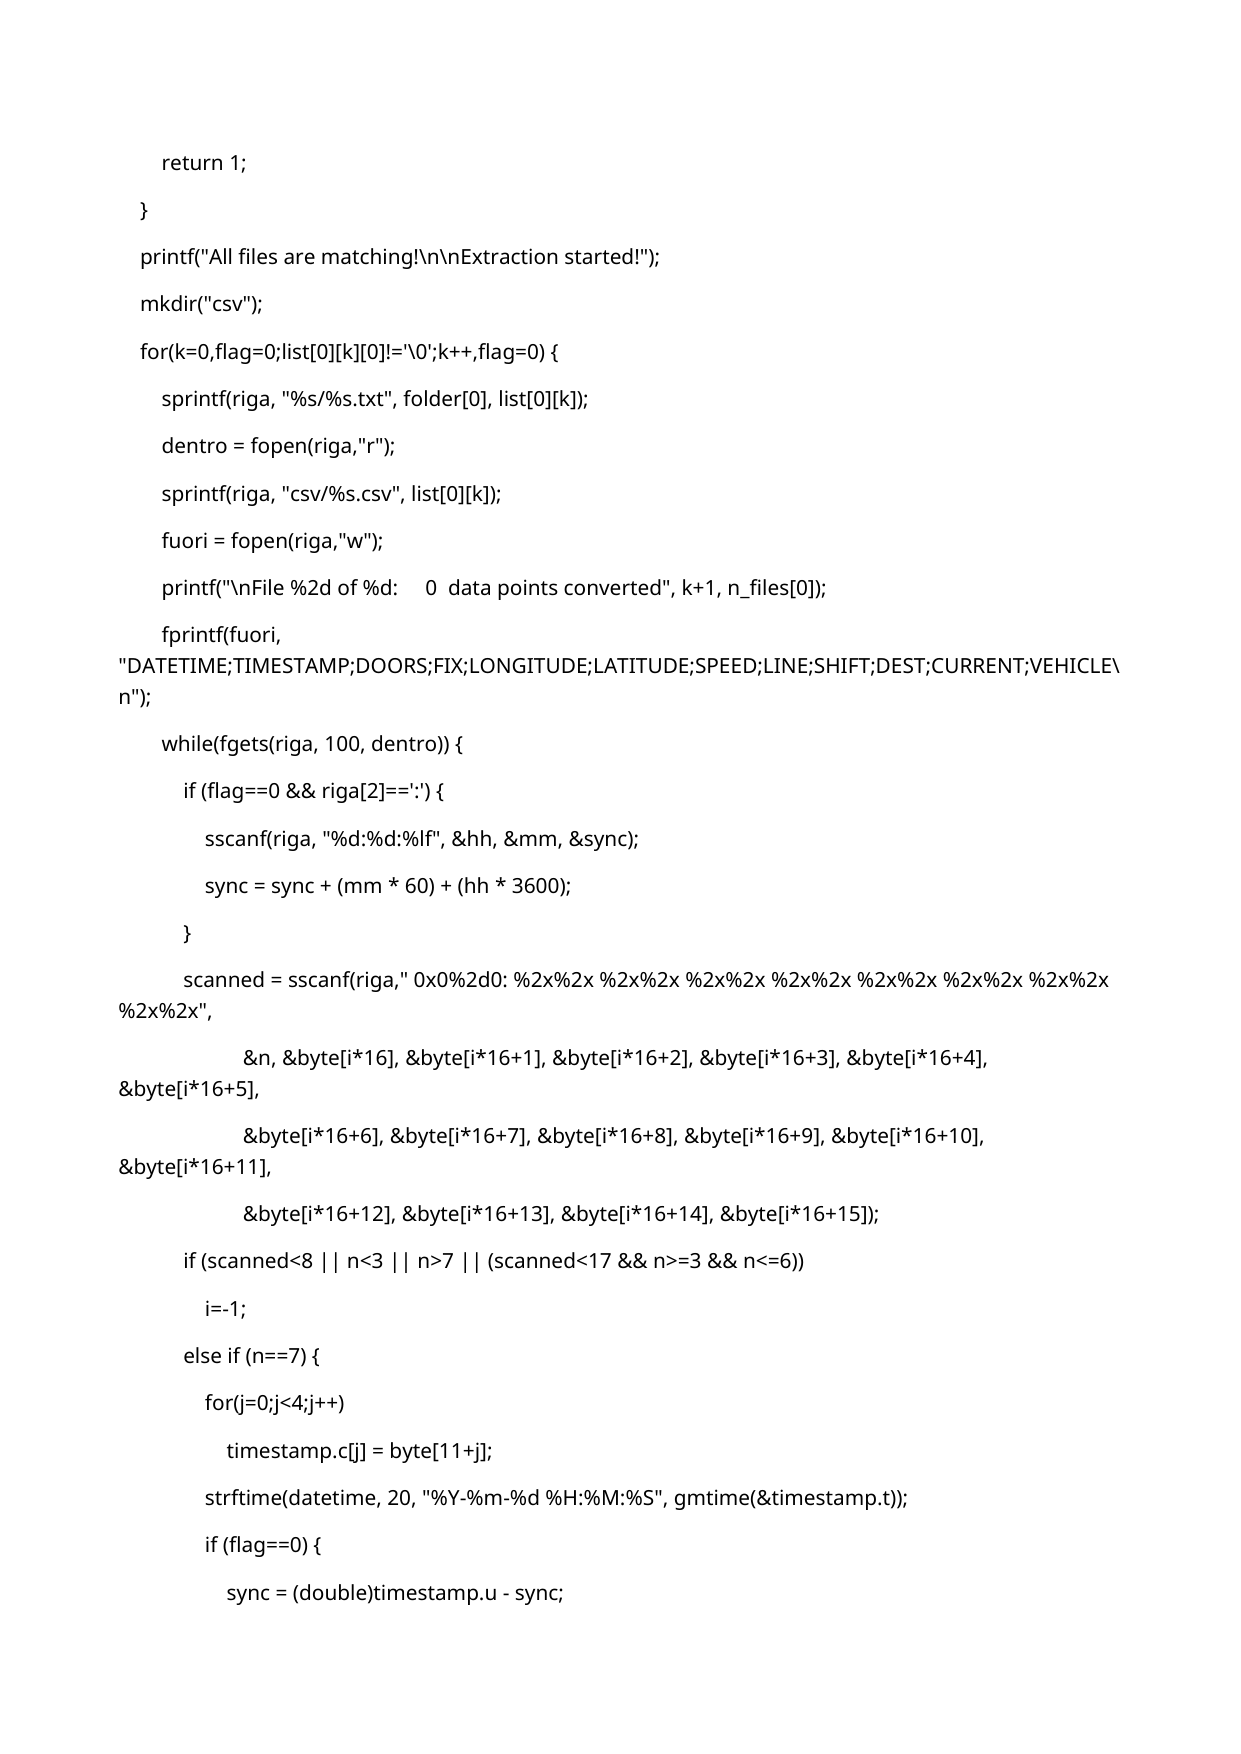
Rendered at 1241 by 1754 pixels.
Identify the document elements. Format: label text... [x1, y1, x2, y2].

text for(k=0,flag=0;list[0][k][0]!='\0';k++,flag=0) { [118, 337, 1122, 365]
text else if (n==7) { [118, 1341, 1122, 1369]
text fprintf(fuori, "DATETIME;TIMESTAMP;DOORS;FIX;LONGITUDE;LATITUDE;SPEED;LINE;SHIFT;DEST;CURRENT;VEHICLE\n"); [118, 621, 1122, 710]
text while(fgets(riga, 100, dentro)) { [118, 729, 1122, 757]
text } [118, 195, 1122, 223]
text if (flag==0 && riga[2]==':') { [118, 776, 1122, 805]
text timestamp.c[j] = byte[11+j]; [118, 1436, 1122, 1464]
text if (flag==0) { [118, 1530, 1122, 1559]
text i=-1; [118, 1294, 1122, 1322]
text printf("All files are matching!\n\nExtraction started!"); [118, 242, 1122, 271]
text fuori = fopen(riga,"w"); [118, 526, 1122, 554]
text &n, &byte[i*16], &byte[i*16+1], &byte[i*16+2], &byte[i*16+3], &byte[i*16+4], &byte[i*16+5], [118, 1043, 1122, 1102]
text return 1; [118, 148, 1122, 176]
text sscanf(riga, "%d:%d:%lf", &hh, &mm, &sync); [118, 824, 1122, 852]
text &byte[i*16+12], &byte[i*16+13], &byte[i*16+14], &byte[i*16+15]); [118, 1199, 1122, 1228]
text dentro = fopen(riga,"r"); [118, 431, 1122, 460]
text strftime(datetime, 20, "%Y-%m-%d %H:%M:%S", gmtime(&timestamp.t)); [118, 1483, 1122, 1511]
text sync = (double)timestamp.u - sync; [118, 1578, 1122, 1606]
text sprintf(riga, "%s/%s.txt", folder[0], list[0][k]); [118, 384, 1122, 412]
text sync = sync + (mm * 60) + (hh * 3600); [118, 871, 1122, 899]
text mkdir("csv"); [118, 289, 1122, 318]
text printf("\nFile %2d of %d: 0 data points converted", k+1, n_files[0]); [118, 573, 1122, 602]
text if (scanned<8 || n<3 || n>7 || (scanned<17 && n>=3 && n<=6)) [118, 1247, 1122, 1275]
text for(j=0;j<4;j++) [118, 1388, 1122, 1417]
text sprintf(riga, "csv/%s.csv", list[0][k]); [118, 479, 1122, 507]
text &byte[i*16+6], &byte[i*16+7], &byte[i*16+8], &byte[i*16+9], &byte[i*16+10], &byte[i*16+11], [118, 1121, 1122, 1180]
text scanned = sscanf(riga," 0x0%2d0: %2x%2x %2x%2x %2x%2x %2x%2x %2x%2x %2x%2x %2x%2x %2x%2x", [118, 966, 1122, 1024]
text } [118, 918, 1122, 947]
